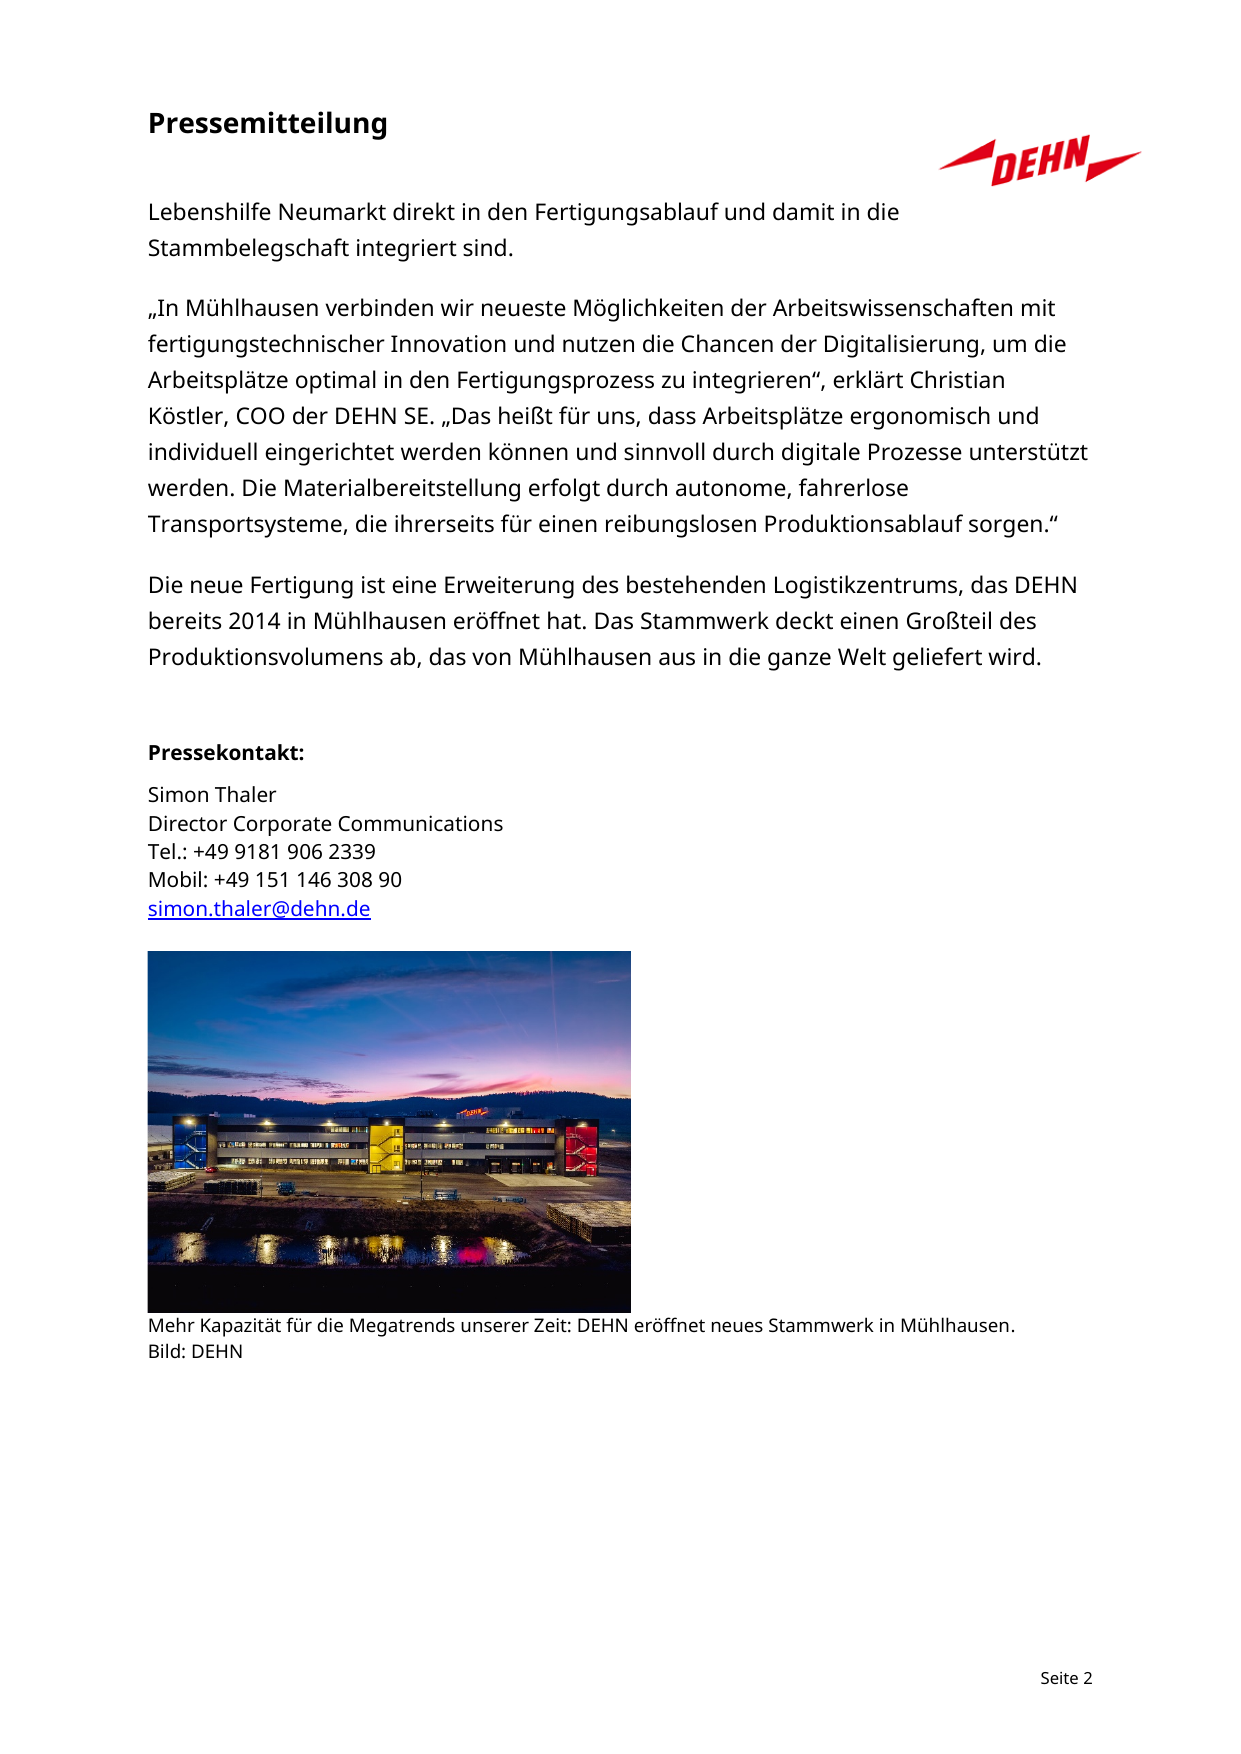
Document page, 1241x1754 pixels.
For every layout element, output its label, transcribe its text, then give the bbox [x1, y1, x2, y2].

text Simon Thaler [148, 780, 1092, 809]
text simon.thaler@dehn.de [148, 894, 1092, 922]
text Director Corporate Communications [148, 809, 1092, 837]
text „In Mühlhausen verbinden wir neueste Möglichkeiten der Arbeitswissenschaften mit fertigungstechnischer Innovation und nutzen die Chancen der Digitalisierung, um die Arbeitsplätze optimal in den Fertigungsprozess zu integrieren“, erklärt Christian Köstler, COO der DEHN SE. „Das heißt für uns, dass Arbeitsplätze ergonomisch und individuell eingerichtet werden können und sinnvoll durch digitale Prozesse unterstützt werden. Die Materialbereitstellung erfolgt durch autonome, fahrerlose Transportsysteme, die ihrerseits für einen reibungslosen Produktionsablauf sorgen.“ [148, 292, 1092, 539]
text Mehr Kapazität für die Megatrends unserer Zeit: DEHN eröffnet neues Stammwerk in Mühlhausen. [148, 1313, 1092, 1338]
picture [938, 102, 1142, 220]
text Tel.: +49 9181 906 2339 [148, 837, 1092, 866]
text Mobil: +49 151 146 308 90 [148, 866, 1092, 894]
picture [147, 951, 631, 1313]
text Bild: DEHN [148, 1338, 1092, 1364]
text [148, 196, 1092, 263]
text Die neue Fertigung ist eine Erweiterung des bestehenden Logistikzentrums, das DEHN bereits 2014 in Mühlhausen eröffnet hat. Das Stammwerk deckt einen Großteil des Produktionsvolumens ab, das von Mühlhausen aus in die ganze Welt geliefert wird. [148, 569, 1092, 672]
text Pressekontakt: [148, 738, 1092, 766]
